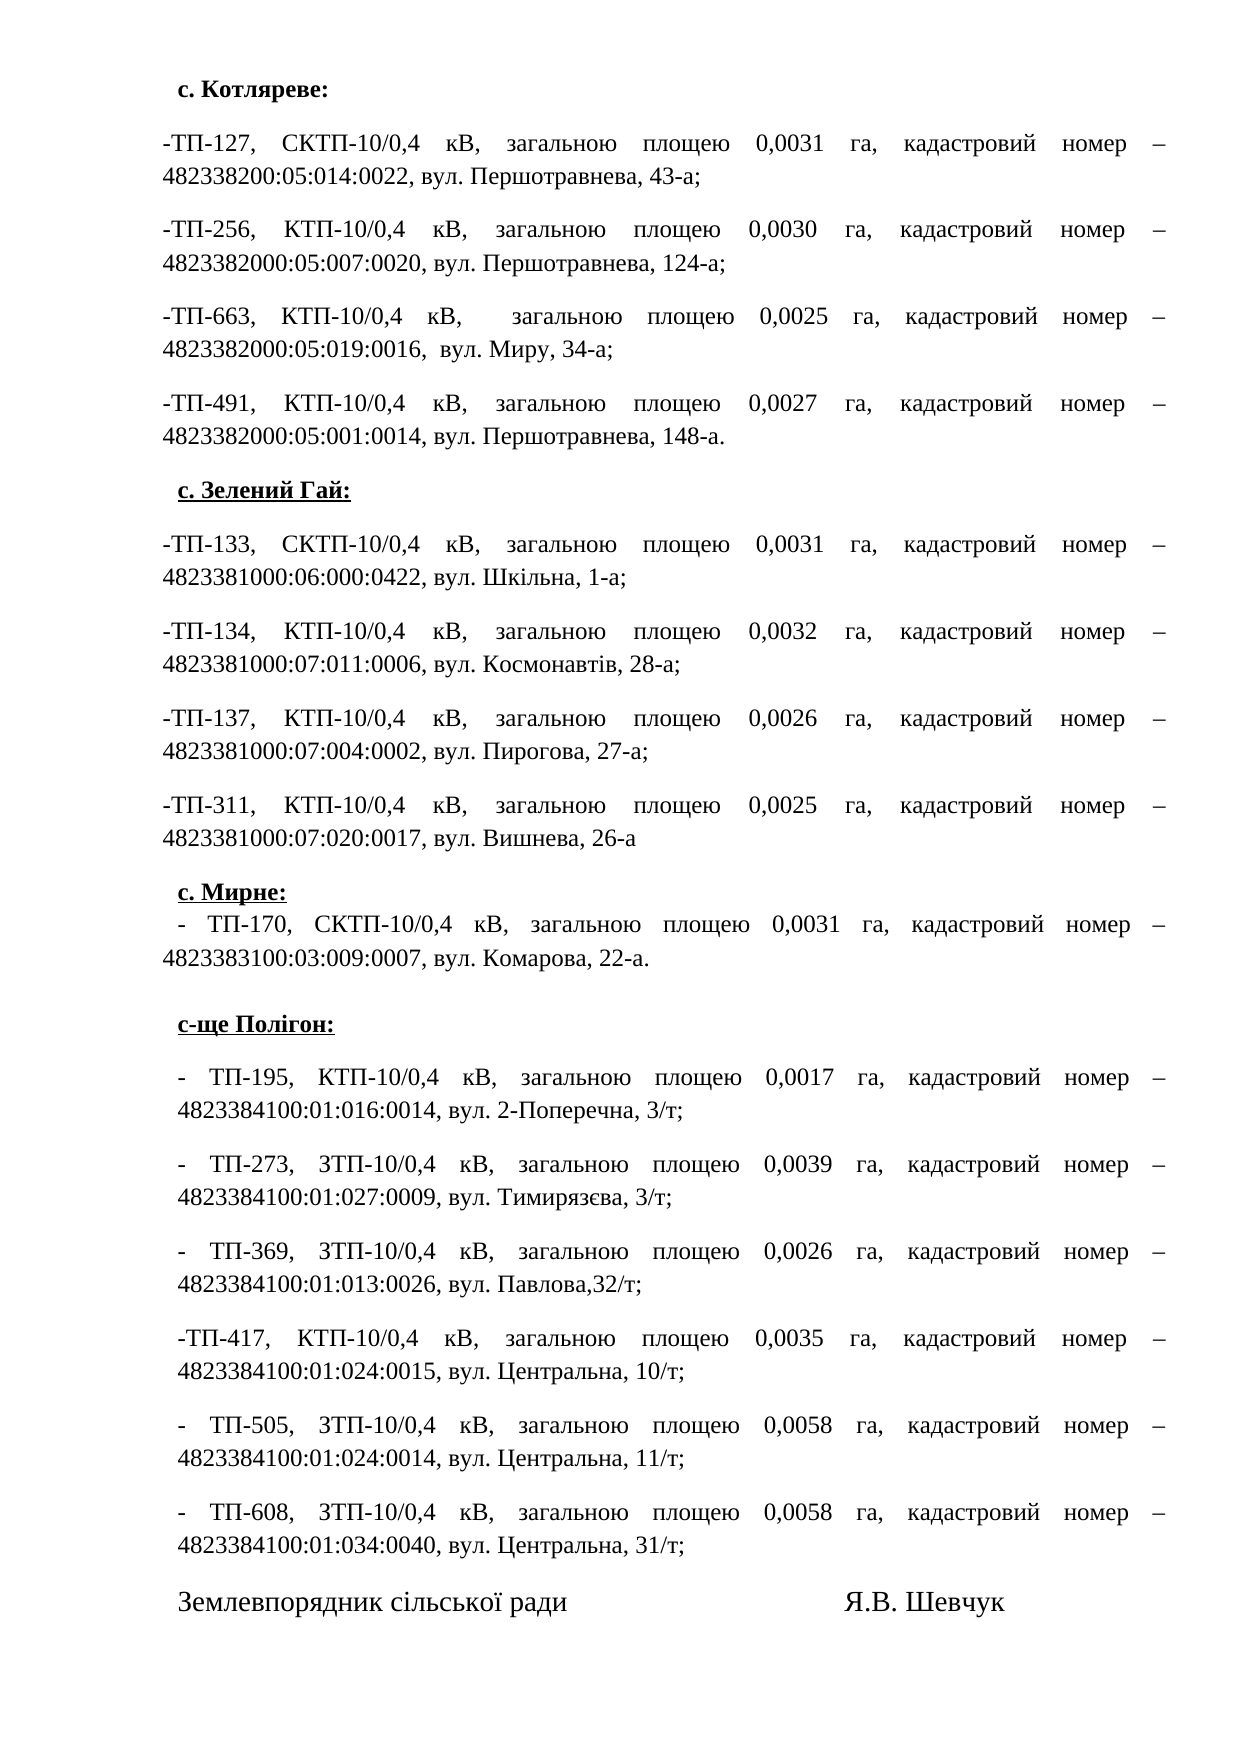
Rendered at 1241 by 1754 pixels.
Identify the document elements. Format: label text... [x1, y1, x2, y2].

text - ТП-195, КТП-10/0,4 кВ, загальною площею 0,0017 га, кадастровий номер – 4823384100:01:016:0014, вул. 2-Поперечна, 3/т; [177, 1062, 1166, 1124]
text -ТП-127, СКТП-10/0,4 кВ, загальною площею , кадастровий номер – 482338200:05:014:0022, вул. Першотравнева, 43-а; [162, 128, 1166, 189]
text - ТП-369, ЗТП-10/0,4 кВ, загальною площею 0,0026 га, кадастровий номер – 4823384100:01:013:0026, вул. Павлова,32/т; [177, 1236, 1166, 1298]
text -ТП-311, КТП-10/0,4 кВ, загальною площею , кадастровий номер – 4823381000:07:020:0017, вул. Вишнева, 26-а [162, 790, 1166, 851]
text -ТП-663, КТП-10/0,4 кВ, загальною площею , кадастровий номер – 4823382000:05:019:0016, вул. Миру, 34-а; [162, 301, 1166, 363]
text с-ще Полігон: [162, 1009, 1166, 1037]
text - ТП-170, СКТП-10/0,4 кВ, загальною площею кадастровий номер – 4823383100:03:009:0007, вул. Комарова, 22-а. [162, 909, 1166, 971]
text -ТП-417, КТП-10/0,4 кВ, загальною площею 0,0035 га, кадастровий номер – 4823384100:01:024:0015, вул. Центральна, 10/т; [177, 1323, 1166, 1385]
text -ТП-491, КТП-10/0,4 кВ, загальною площею , кадастровий номер – 4823382000:05:001:0014, вул. Першотравнева, 148-а. [162, 388, 1166, 450]
text с. Мирне: [177, 877, 1152, 905]
text -ТП-137, КТП-10/0,4 кВ, загальною площею , кадастровий номер – 4823381000:07:004:0002, вул. Пирогова, 27-а; [162, 703, 1166, 764]
text - ТП-608, ЗТП-10/0,4 кВ, загальною площею 0,0058 га, кадастровий номер – 4823384100:01:034:0040, вул. Центральна, 31/т; [177, 1497, 1166, 1559]
text -ТП-134, КТП-10/0,4 кВ, загальною площею , кадастровий номер – 4823381000:07:011:0006, вул. Космонавтів, 28-а; [162, 616, 1166, 678]
text с. Зелений Гай: [177, 475, 1152, 504]
text Землевпорядник сільської ради Я.В. Шевчук [162, 1584, 1166, 1617]
text -ТП-133, СКТП-10/0,4 кВ, загальною площею , кадастровий номер – 4823381000:06:000:0422, вул. Шкільна, 1-а; [162, 529, 1166, 591]
text - ТП-505, ЗТП-10/0,4 кВ, загальною площею 0,0058 га, кадастровий номер – 4823384100:01:024:0014, вул. Центральна, 11/т; [177, 1410, 1166, 1472]
text -ТП-256, КТП-10/0,4 кВ, загальною площею , кадастровий номер – 4823382000:05:007:0020, вул. Першотравнева, 124-а; [162, 214, 1166, 276]
text - ТП-273, ЗТП-10/0,4 кВ, загальною площею 0,0039 га, кадастровий номер – 4823384100:01:027:0009, вул. Тимирязєва, 3/т; [177, 1149, 1166, 1211]
text с. Котляреве: [177, 74, 1152, 103]
